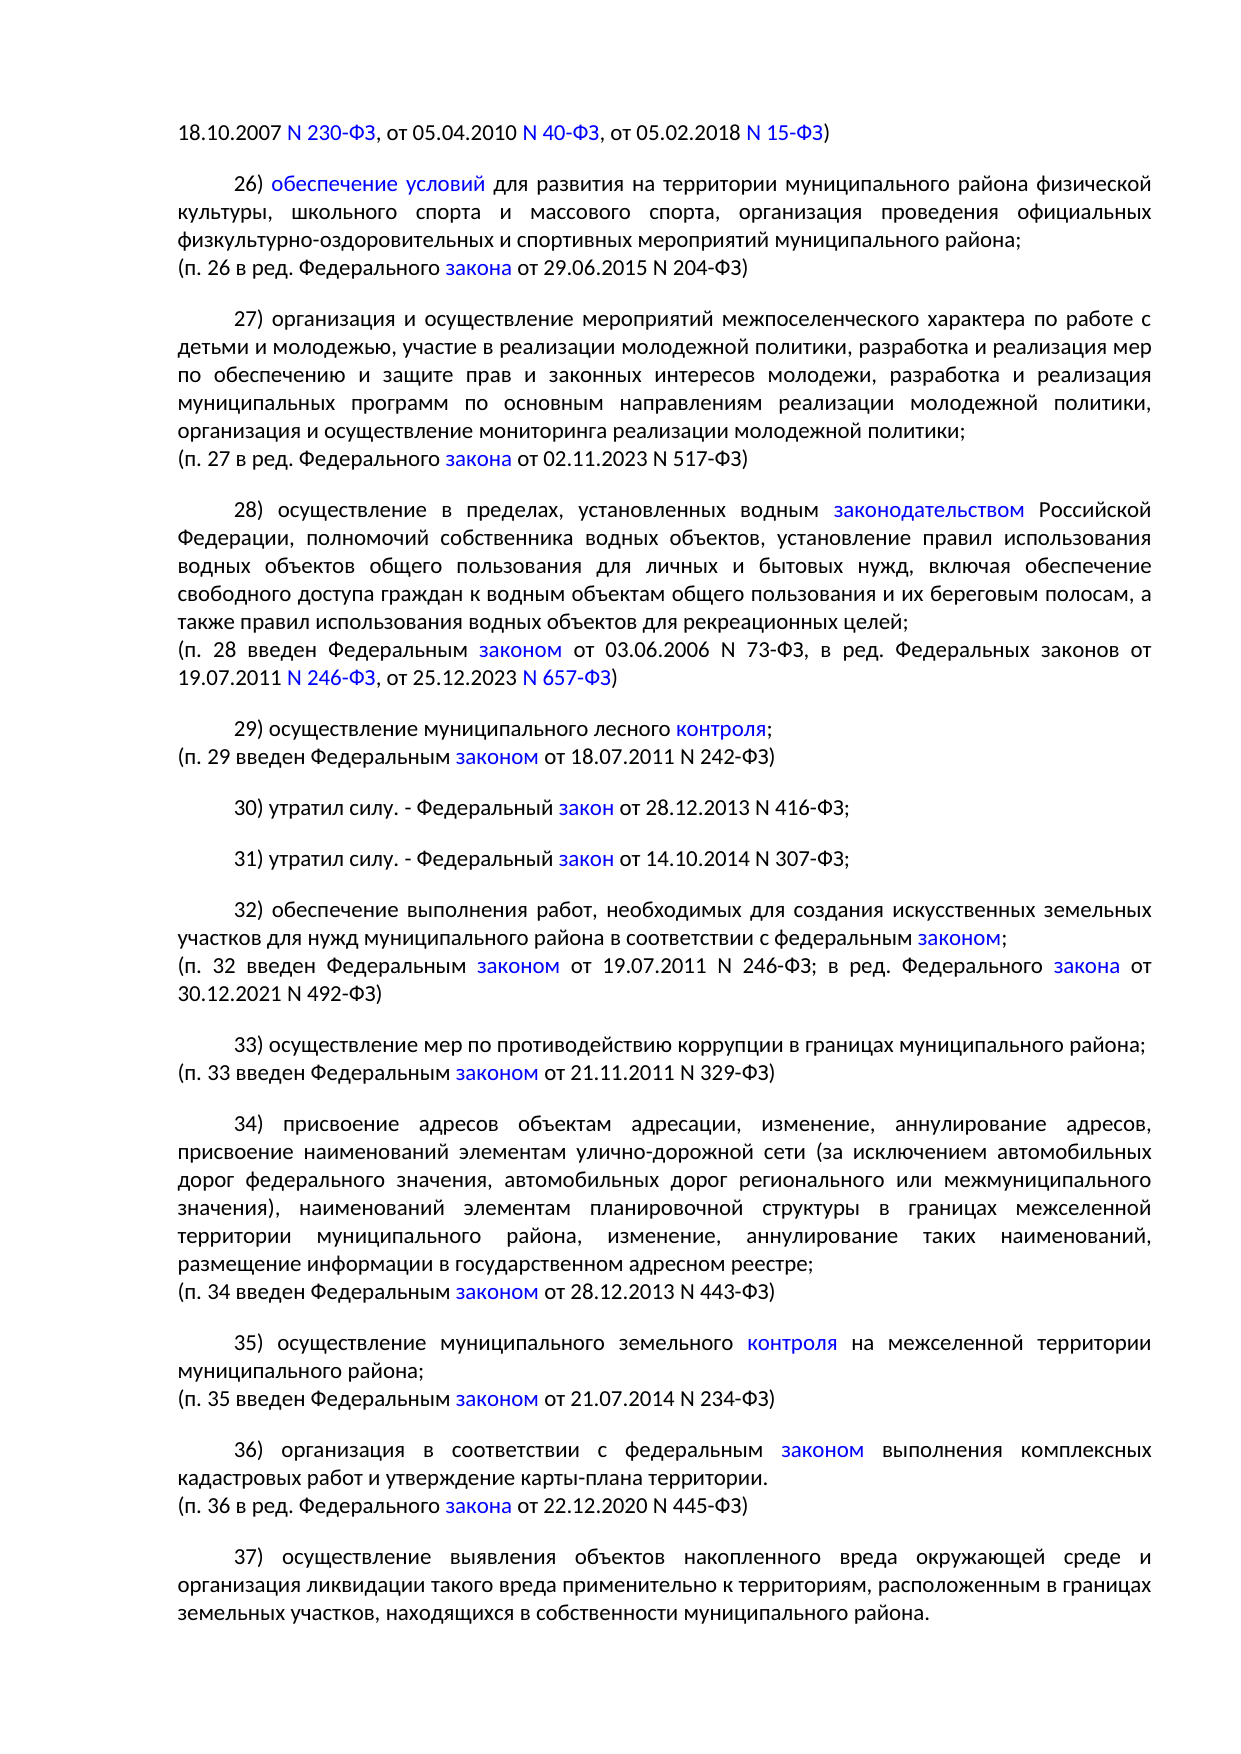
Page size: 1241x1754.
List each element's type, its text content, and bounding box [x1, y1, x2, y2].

text (п. 28 введен Федеральным законом от 03.06.2006 N 73-ФЗ, в ред. Федеральных законов от 19.07.2011 N 246-ФЗ, от 25.12.2023 N 657-ФЗ) [177, 635, 1152, 691]
text (п. 33 введен Федеральным законом от 21.11.2011 N 329-ФЗ) [177, 1058, 1152, 1086]
text (п. 29 введен Федеральным законом от 18.07.2011 N 242-ФЗ) [177, 742, 1152, 770]
text 31) утратил силу. - Федеральный закон от 14.10.2014 N 307-ФЗ; [177, 844, 1152, 872]
text 30) утратил силу. - Федеральный закон от 28.12.2013 N 416-ФЗ; [177, 793, 1152, 821]
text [177, 118, 1152, 146]
text (п. 32 введен Федеральным законом от 19.07.2011 N 246-ФЗ; в ред. Федерального закона от 30.12.2021 N 492-ФЗ) [177, 951, 1152, 1007]
text 27) организация и осуществление мероприятий межпоселенческого характера по работе с детьми и молодежью, участие в реализации молодежной политики, разработка и реализация мер по обеспечению и защите прав и законных интересов молодежи, разработка и реализация муниципальных программ по основным направлениям реализации молодежной политики, организация и осуществление мониторинга реализации молодежной политики; [177, 304, 1152, 444]
text 32) обеспечение выполнения работ, необходимых для создания искусственных земельных участков для нужд муниципального района в соответствии с федеральным законом; [177, 895, 1152, 951]
text 33) осуществление мер по противодействию коррупции в границах муниципального района; [177, 1030, 1152, 1058]
text 29) осуществление муниципального лесного контроля; [177, 714, 1152, 742]
text (п. 27 в ред. Федерального закона от 02.11.2023 N 517-ФЗ) [177, 444, 1152, 472]
text (п. 34 введен Федеральным законом от 28.12.2013 N 443-ФЗ) [177, 1277, 1152, 1305]
text 37) осуществление выявления объектов накопленного вреда окружающей среде и организация ликвидации такого вреда применительно к территориям, расположенным в границах земельных участков, находящихся в собственности муниципального района. [177, 1542, 1152, 1626]
text (п. 36 в ред. Федерального закона от 22.12.2020 N 445-ФЗ) [177, 1491, 1152, 1519]
text 26) обеспечение условий для развития на территории муниципального района физической культуры, школьного спорта и массового спорта, организация проведения официальных физкультурно-оздоровительных и спортивных мероприятий муниципального района; [177, 169, 1152, 253]
text 35) осуществление муниципального земельного контроля на межселенной территории муниципального района; [177, 1328, 1152, 1384]
text 34) присвоение адресов объектам адресации, изменение, аннулирование адресов, присвоение наименований элементам улично-дорожной сети (за исключением автомобильных дорог федерального значения, автомобильных дорог регионального или межмуниципального значения), наименований элементам планировочной структуры в границах межселенной территории муниципального района, изменение, аннулирование таких наименований, размещение информации в государственном адресном реестре; [177, 1109, 1152, 1277]
text 28) осуществление в пределах, установленных водным законодательством Российской Федерации, полномочий собственника водных объектов, установление правил использования водных объектов общего пользования для личных и бытовых нужд, включая обеспечение свободного доступа граждан к водным объектам общего пользования и их береговым полосам, а также правил использования водных объектов для рекреационных целей; [177, 495, 1152, 635]
text (п. 26 в ред. Федерального закона от 29.06.2015 N 204-ФЗ) [177, 253, 1152, 281]
text 36) организация в соответствии с федеральным законом выполнения комплексных кадастровых работ и утверждение карты-плана территории. [177, 1435, 1152, 1491]
text (п. 35 введен Федеральным законом от 21.07.2014 N 234-ФЗ) [177, 1384, 1152, 1412]
